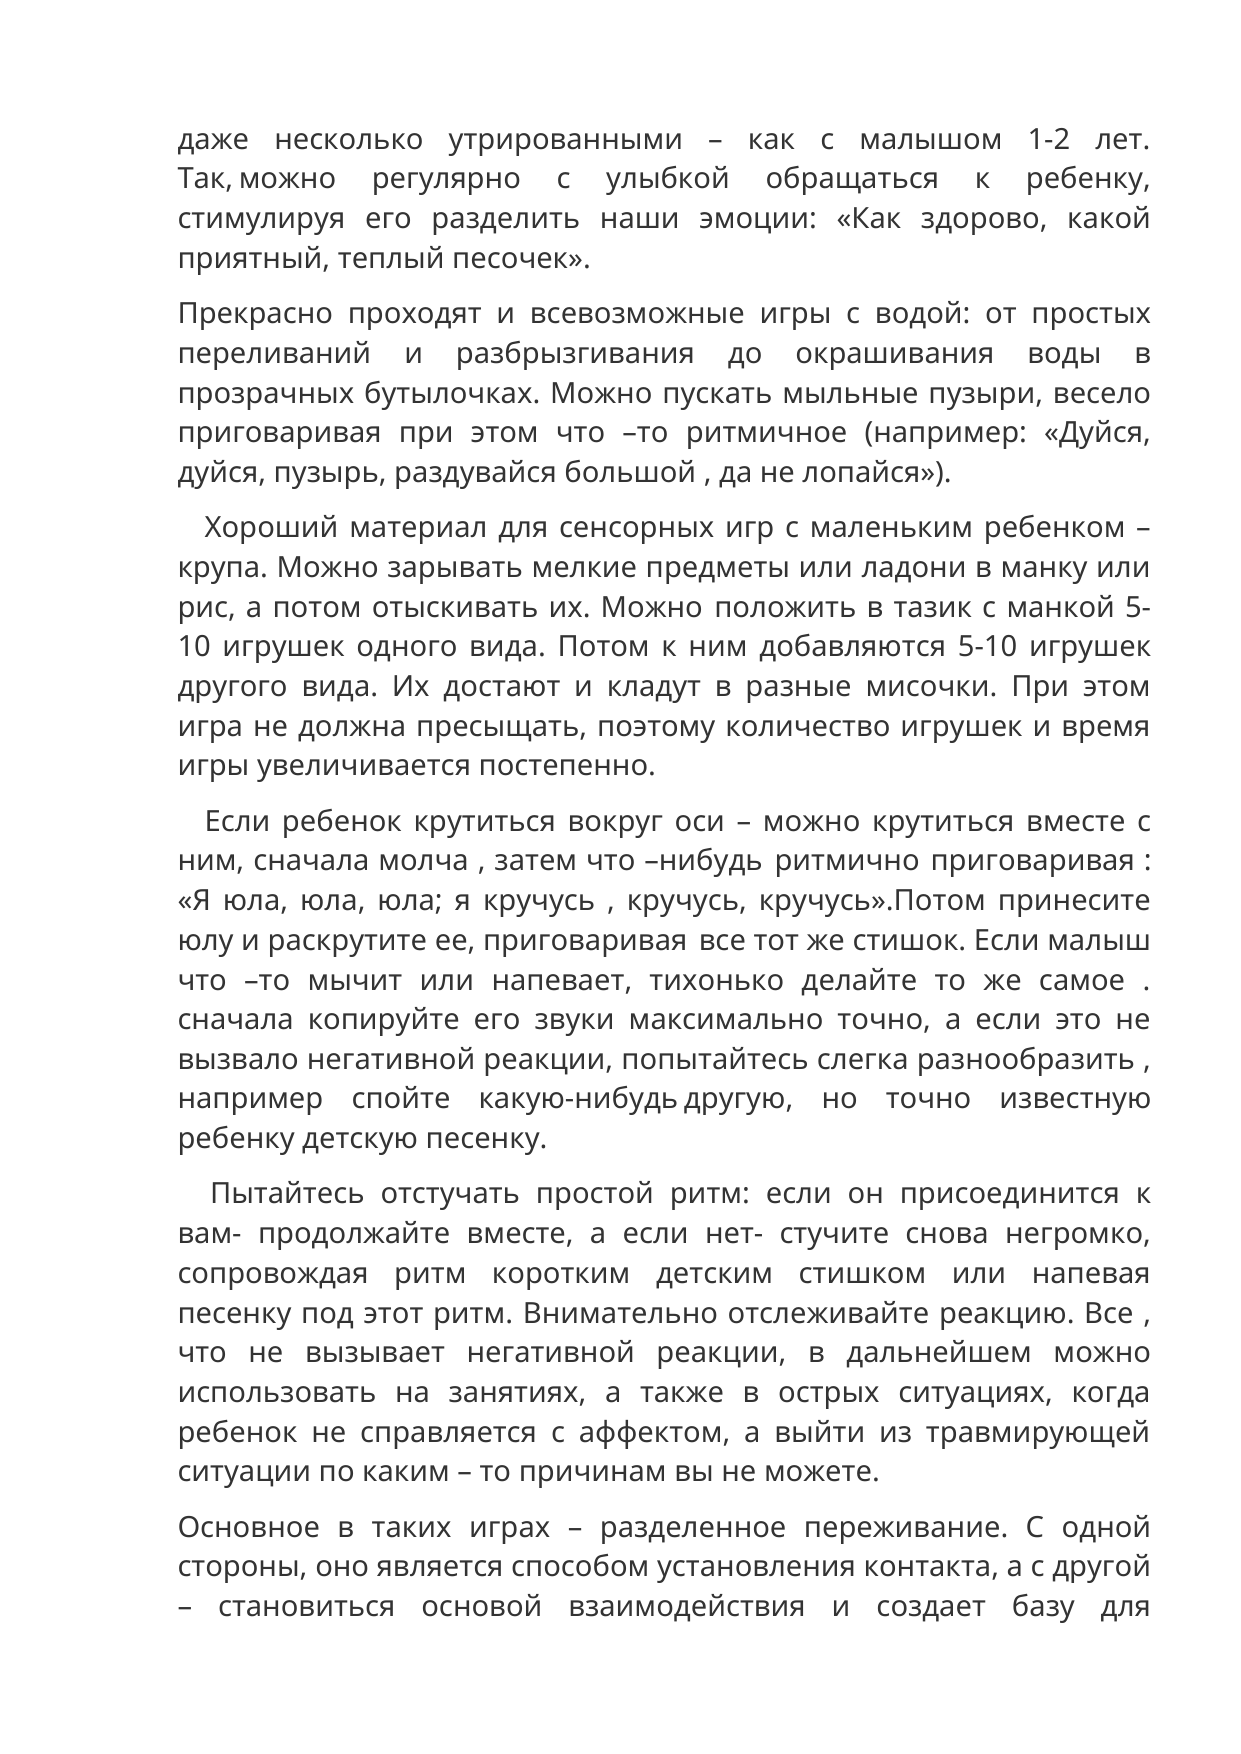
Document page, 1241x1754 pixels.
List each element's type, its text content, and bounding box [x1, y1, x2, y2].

text Хороший материал для сенсорных игр с маленьким ребенком – крупа. Можно зарывать мелкие предметы или ладони в манку или рис, а потом отыскивать их. Можно положить в тазик с манкой 5-10 игрушек одного вида. Потом к ним добавляются 5-10 игрушек другого вида. Их достают и кладут в разные мисочки. При этом игра не должна пресыщать, поэтому количество игрушек и время игры увеличивается постепенно. [177, 507, 1152, 784]
text Прекрасно проходят и всевозможные игры с водой: от простых переливаний и разбрызгивания до окрашивания воды в прозрачных бутылочках. Можно пускать мыльные пузыри, весело приговаривая при этом что –то ритмичное (например: «Дуйся, дуйся, пузырь, раздувайся большой , да не лопайся»). [177, 292, 1152, 491]
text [177, 118, 1152, 277]
text Пытайтесь отстучать простой ритм: если он присоединится к вам- продолжайте вместе, а если нет- стучите снова негромко, сопровождая ритм коротким детским стишком или напевая песенку под этот ритм. Внимательно отслеживайте реакцию. Все , что не вызывает негативной реакции, в дальнейшем можно использовать на занятиях, а также в острых ситуациях, когда ребенок не справляется с аффектом, а выйти из травмирующей ситуации по каким – то причинам вы не можете. [177, 1173, 1152, 1490]
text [177, 1506, 1152, 1625]
text Если ребенок крутиться вокруг оси – можно крутиться вместе с ним, сначала молча , затем что –нибудь ритмично приговаривая : «Я юла, юла, юла; я кручусь , кручусь, кручусь».Потом принесите юлу и раскрутите ее, приговаривая все тот же стишок. Если малыш что –то мычит или напевает, тихонько делайте то же самое . сначала копируйте его звуки максимально точно, а если это не вызвало негативной реакции, попытайтесь слегка разнообразить , например спойте какую-нибудь другую, но точно известную ребенку детскую песенку. [177, 800, 1152, 1157]
